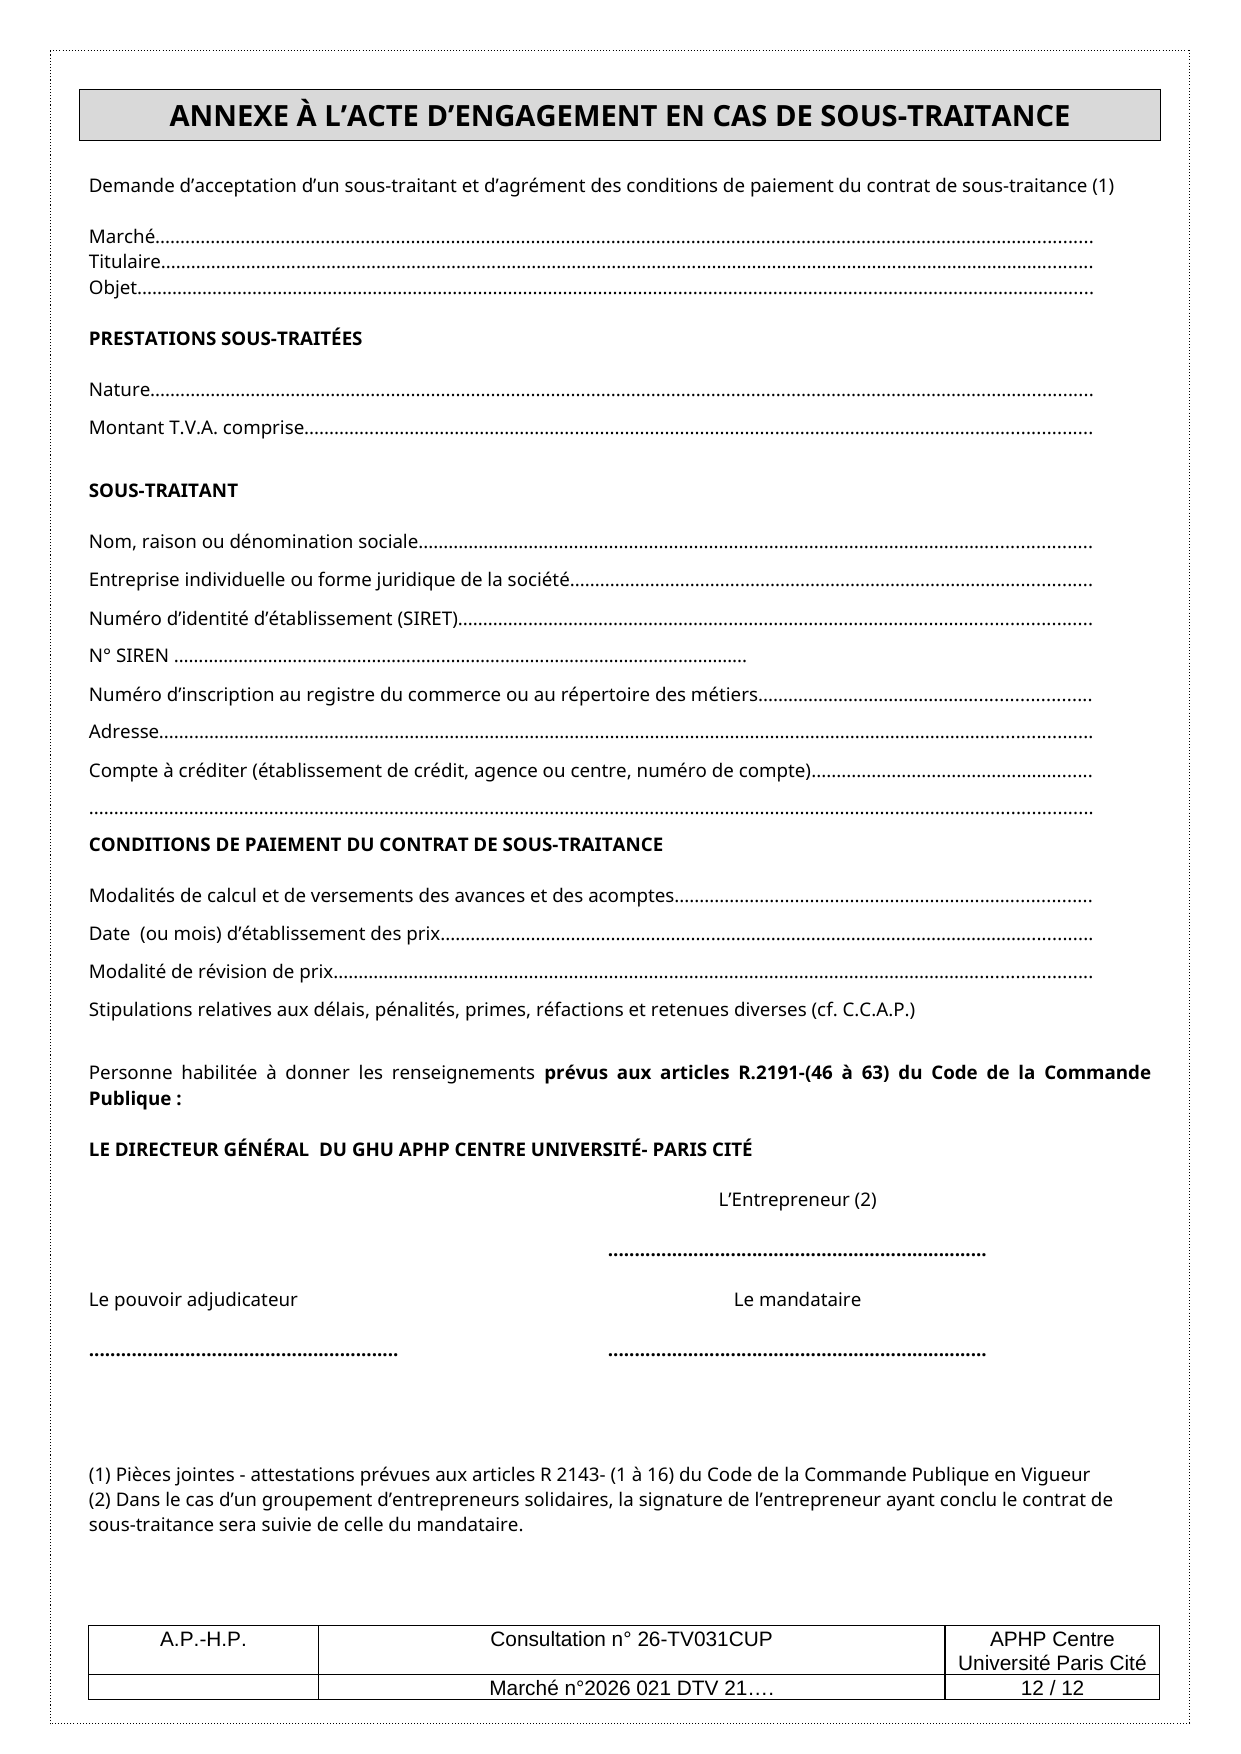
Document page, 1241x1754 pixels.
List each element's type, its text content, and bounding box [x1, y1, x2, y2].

text Numéro d’inscription au registre du commerce ou au répertoire des métiers [89, 681, 1152, 706]
text Objet [89, 274, 1152, 299]
text Le pouvoir adjudicateur Le mandataire [89, 1286, 1152, 1311]
text L’Entrepreneur (2) [89, 1186, 1152, 1211]
text Date (ou mois) d’établissement des prix [89, 921, 1152, 946]
text Nom, raison ou dénomination sociale [89, 529, 1152, 554]
text Adresse [89, 719, 1152, 744]
text Marché [89, 223, 1152, 248]
text Nature [89, 376, 1152, 402]
text Modalités de calcul et de versements des avances et des acomptes [89, 882, 1152, 908]
text Demande d’acceptation d’un sous-traitant et d’agrément des conditions de paiement du contrat de sous-traitance (1) [89, 172, 1152, 197]
text ANNEXE À L’ACTE D’ENGAGEMENT EN CAS DE SOUS-TRAITANCE [80, 90, 1160, 140]
text ....................................................................... [89, 1236, 1152, 1261]
text .......................................................... ....................................................................... [89, 1336, 1152, 1361]
text Entreprise individuelle ou forme juridique de la société [89, 567, 1152, 592]
text LE DIRECTEUR GÉNÉRAL DU GHU APHP CENTRE UNIVERSITÉ- PARIS CITÉ [89, 1136, 1152, 1161]
text Titulaire [89, 248, 1152, 274]
text Montant T.V.A. comprise [89, 414, 1152, 440]
text Numéro d’identité d’établissement (SIRET) [89, 605, 1152, 630]
text Stipulations relatives aux délais, pénalités, primes, réfactions et retenues diverses (cf. C.C.A.P.) [89, 997, 1152, 1022]
text N° SIREN …………………………………………………………………………………………………….. [89, 643, 1152, 668]
text (1) Pièces jointes - attestations prévues aux articles R 2143- (1 à 16) du Code de la Commande Publique en Vigueur [89, 1461, 1152, 1486]
text Personne habilitée à donner les renseignements prévus aux articles R.2191-(46 à 63) du Code de la Commande Publique : [89, 1059, 1152, 1111]
text Compte à créditer (établissement de crédit, agence ou centre, numéro de compte) [89, 757, 1152, 782]
text PRESTATIONS SOUS-TRAITÉES [89, 325, 1152, 351]
text SOUS-TRAITANT [89, 478, 1152, 503]
text CONDITIONS DE PAIEMENT DU CONTRAT DE SOUS-TRAITANCE [89, 831, 1152, 857]
text (2) Dans le cas d’un groupement d’entrepreneurs solidaires, la signature de l’entrepreneur ayant conclu le contrat de sous-traitance sera suivie de celle du mandataire. [89, 1486, 1152, 1536]
text Modalité de révision de prix [89, 958, 1152, 984]
